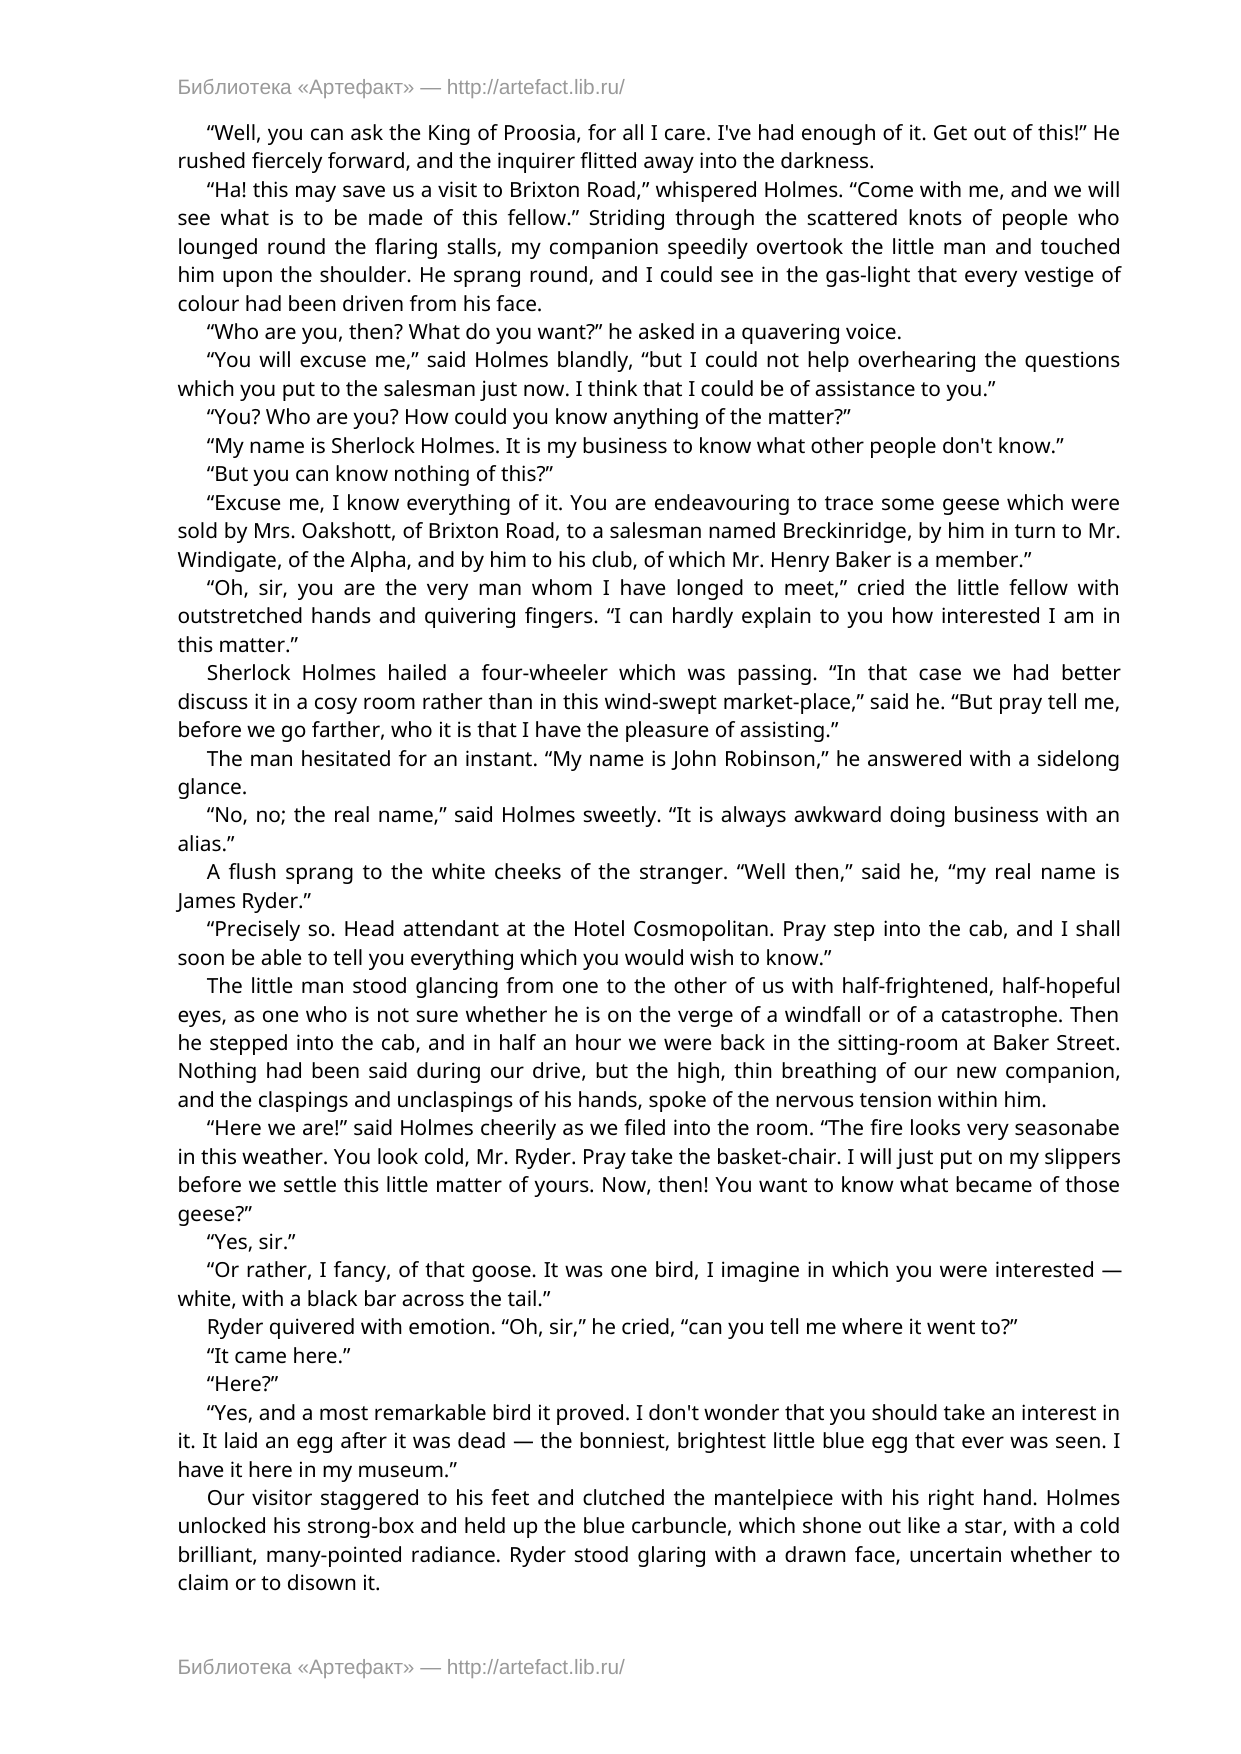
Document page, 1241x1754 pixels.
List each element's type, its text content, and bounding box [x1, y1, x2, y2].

text Ryder quivered with emotion. “Oh, sir,” he cried, “can you tell me where it went to?” [177, 1312, 1122, 1341]
text The little man stood glancing from one to the other of us with half-frightened, half-hopeful eyes, as one who is not sure whether he is on the verge of a windfall or of a catastrophe. Then he stepped into the cab, and in half an hour we were back in the sitting-room at Baker Street. Nothing had been said during our drive, but the high, thin breathing of our new companion, and the claspings and unclaspings of his hands, spoke of the nervous tension within him. [177, 971, 1122, 1113]
text “Yes, and a most remarkable bird it proved. I don't wonder that you should take an interest in it. It laid an egg after it was dead — the bonniest, brightest little blue egg that ever was seen. I have it here in my museum.” [177, 1398, 1122, 1483]
text “Excuse me, I know everything of it. You are endeavouring to trace some geese which were sold by Mrs. Oakshott, of Brixton Road, to a salesman named Breckinridge, by him in turn to Mr. Windigate, of the Alpha, and by him to his club, of which Mr. Henry Baker is a member.” [177, 488, 1122, 573]
text Our visitor staggered to his feet and clutched the mantelpiece with his right hand. Holmes unlocked his strong-box and held up the blue carbuncle, which shone out like a star, with a cold brilliant, many-pointed radiance. Ryder stood glaring with a drawn face, uncertain whether to claim or to disown it. [177, 1483, 1122, 1597]
text “No, no; the real name,” said Holmes sweetly. “It is always awkward doing business with an alias.” [177, 801, 1122, 857]
text “Here?” [177, 1369, 1122, 1398]
text “Precisely so. Head attendant at the Hotel Cosmopolitan. Pray step into the cab, and I shall soon be able to tell you everything which you would wish to know.” [177, 914, 1122, 971]
text “Oh, sir, you are the very man whom I have longed to meet,” cried the little fellow with outstretched hands and quivering fingers. “I can hardly explain to you how interested I am in this matter.” [177, 573, 1122, 658]
text “You? Who are you? How could you know anything of the matter?” [177, 402, 1122, 431]
text “But you can know nothing of this?” [177, 459, 1122, 488]
text “Ha! this may save us a visit to Brixton Road,” whispered Holmes. “Come with me, and we will see what is to be made of this fellow.” Striding through the scattered knots of people who lounged round the flaring stalls, my companion speedily overtook the little man and touched him upon the shoulder. He sprang round, and I could see in the gas-light that every vestige of colour had been driven from his face. [177, 175, 1122, 317]
text “Who are you, then? What do you want?” he asked in a quavering voice. [177, 317, 1122, 346]
text “Or rather, I fancy, of that goose. It was one bird, I imagine in which you were interested — white, with a black bar across the tail.” [177, 1256, 1122, 1312]
text “Well, you can ask the King of Proosia, for all I care. I've had enough of it. Get out of this!” He rushed fiercely forward, and the inquirer flitted away into the darkness. [177, 118, 1122, 175]
text “You will excuse me,” said Holmes blandly, “but I could not help overhearing the questions which you put to the salesman just now. I think that I could be of assistance to you.” [177, 346, 1122, 402]
text “Yes, sir.” [177, 1227, 1122, 1256]
text “It came here.” [177, 1341, 1122, 1369]
text A flush sprang to the white cheeks of the stranger. “Well then,” said he, “my real name is James Ryder.” [177, 857, 1122, 914]
text “Here we are!” said Holmes cheerily as we filed into the room. “The fire looks very seasonabe in this weather. You look cold, Mr. Ryder. Pray take the basket-chair. I will just put on my slippers before we settle this little matter of yours. Now, then! You want to know what became of those geese?” [177, 1113, 1122, 1227]
text “My name is Sherlock Holmes. It is my business to know what other people don't know.” [177, 431, 1122, 459]
text The man hesitated for an instant. “My name is John Robinson,” he answered with a sidelong glance. [177, 744, 1122, 801]
text Sherlock Holmes hailed a four-wheeler which was passing. “In that case we had better discuss it in a cosy room rather than in this wind-swept market-place,” said he. “But pray tell me, before we go farther, who it is that I have the pleasure of assisting.” [177, 658, 1122, 744]
